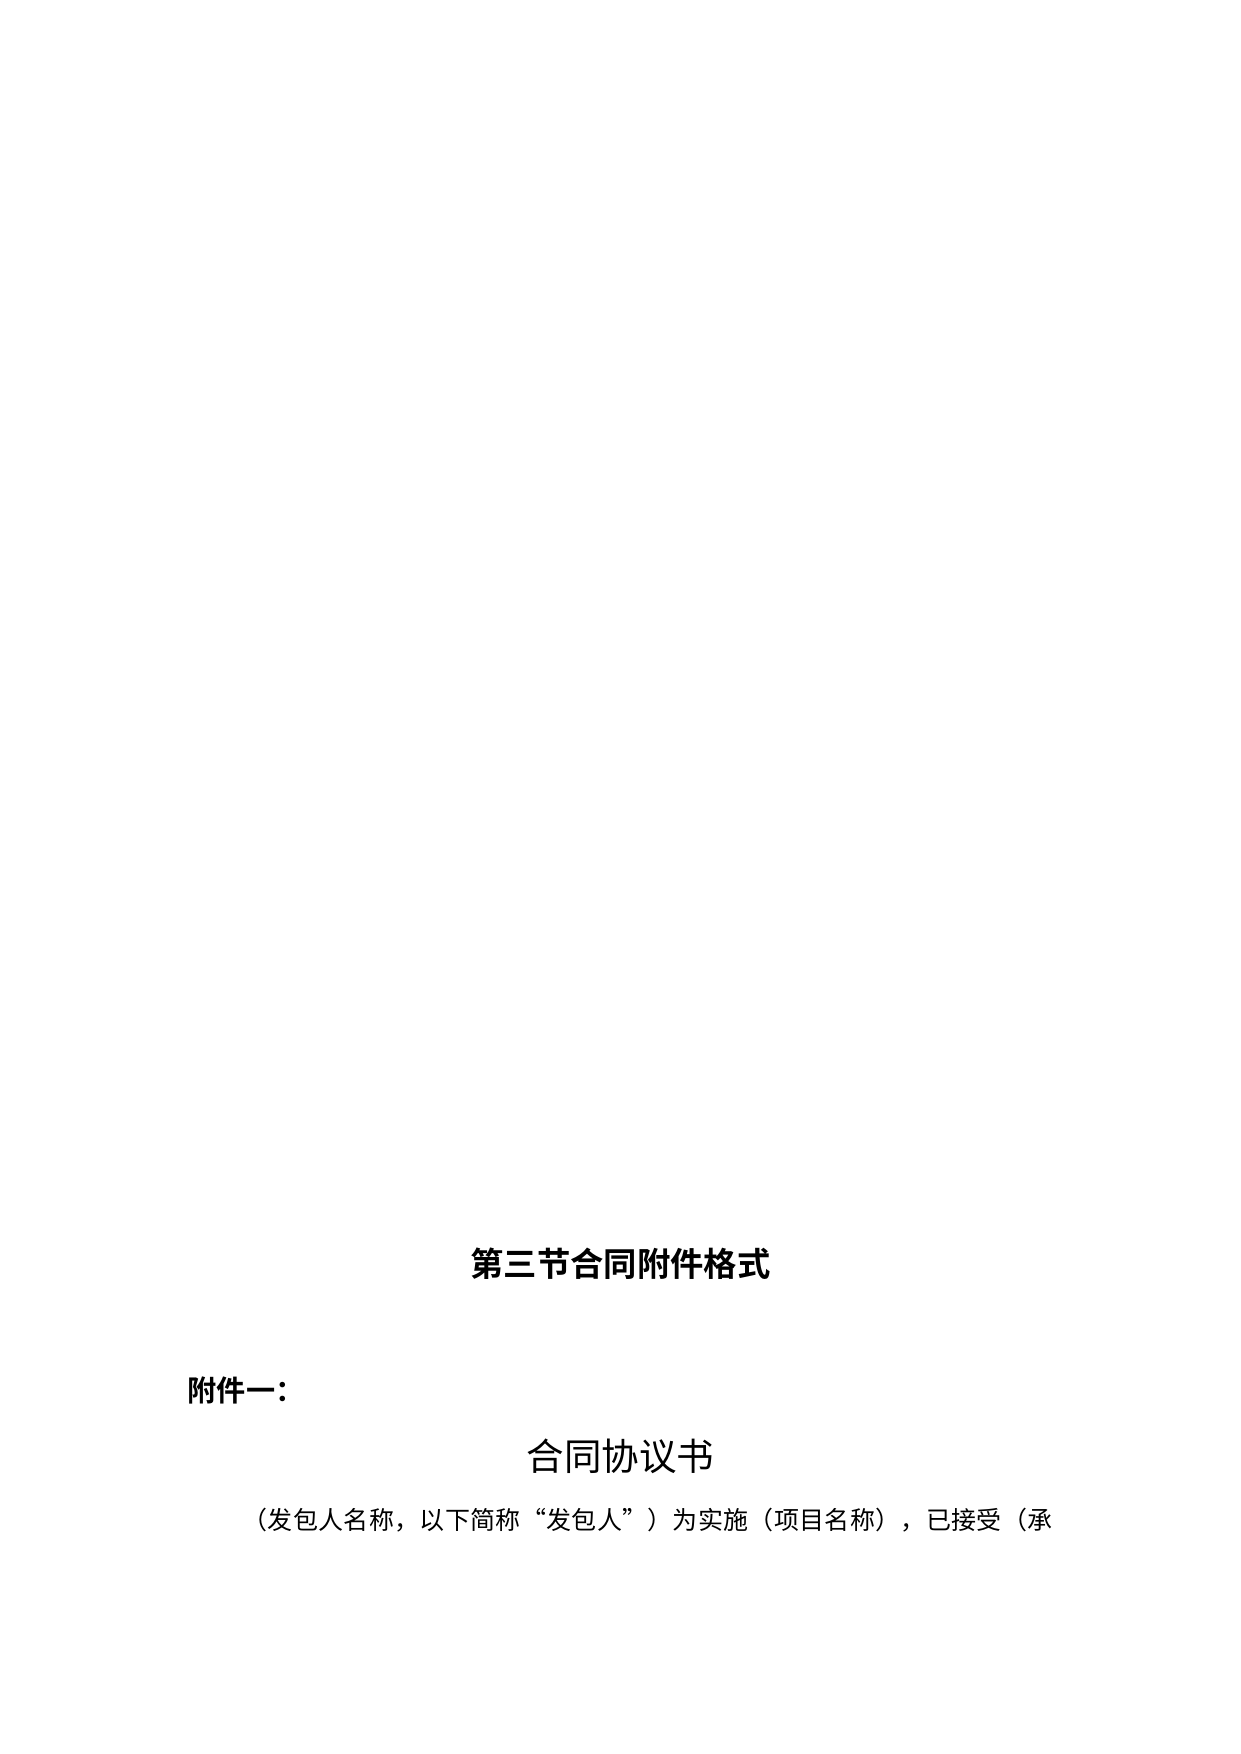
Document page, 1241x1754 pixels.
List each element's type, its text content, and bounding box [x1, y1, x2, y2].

text 附件一： [187, 1356, 1053, 1421]
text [187, 1486, 1053, 1551]
subtitle 第三节合同附件格式 [187, 1229, 1053, 1294]
text 合同协议书 [187, 1421, 1053, 1486]
